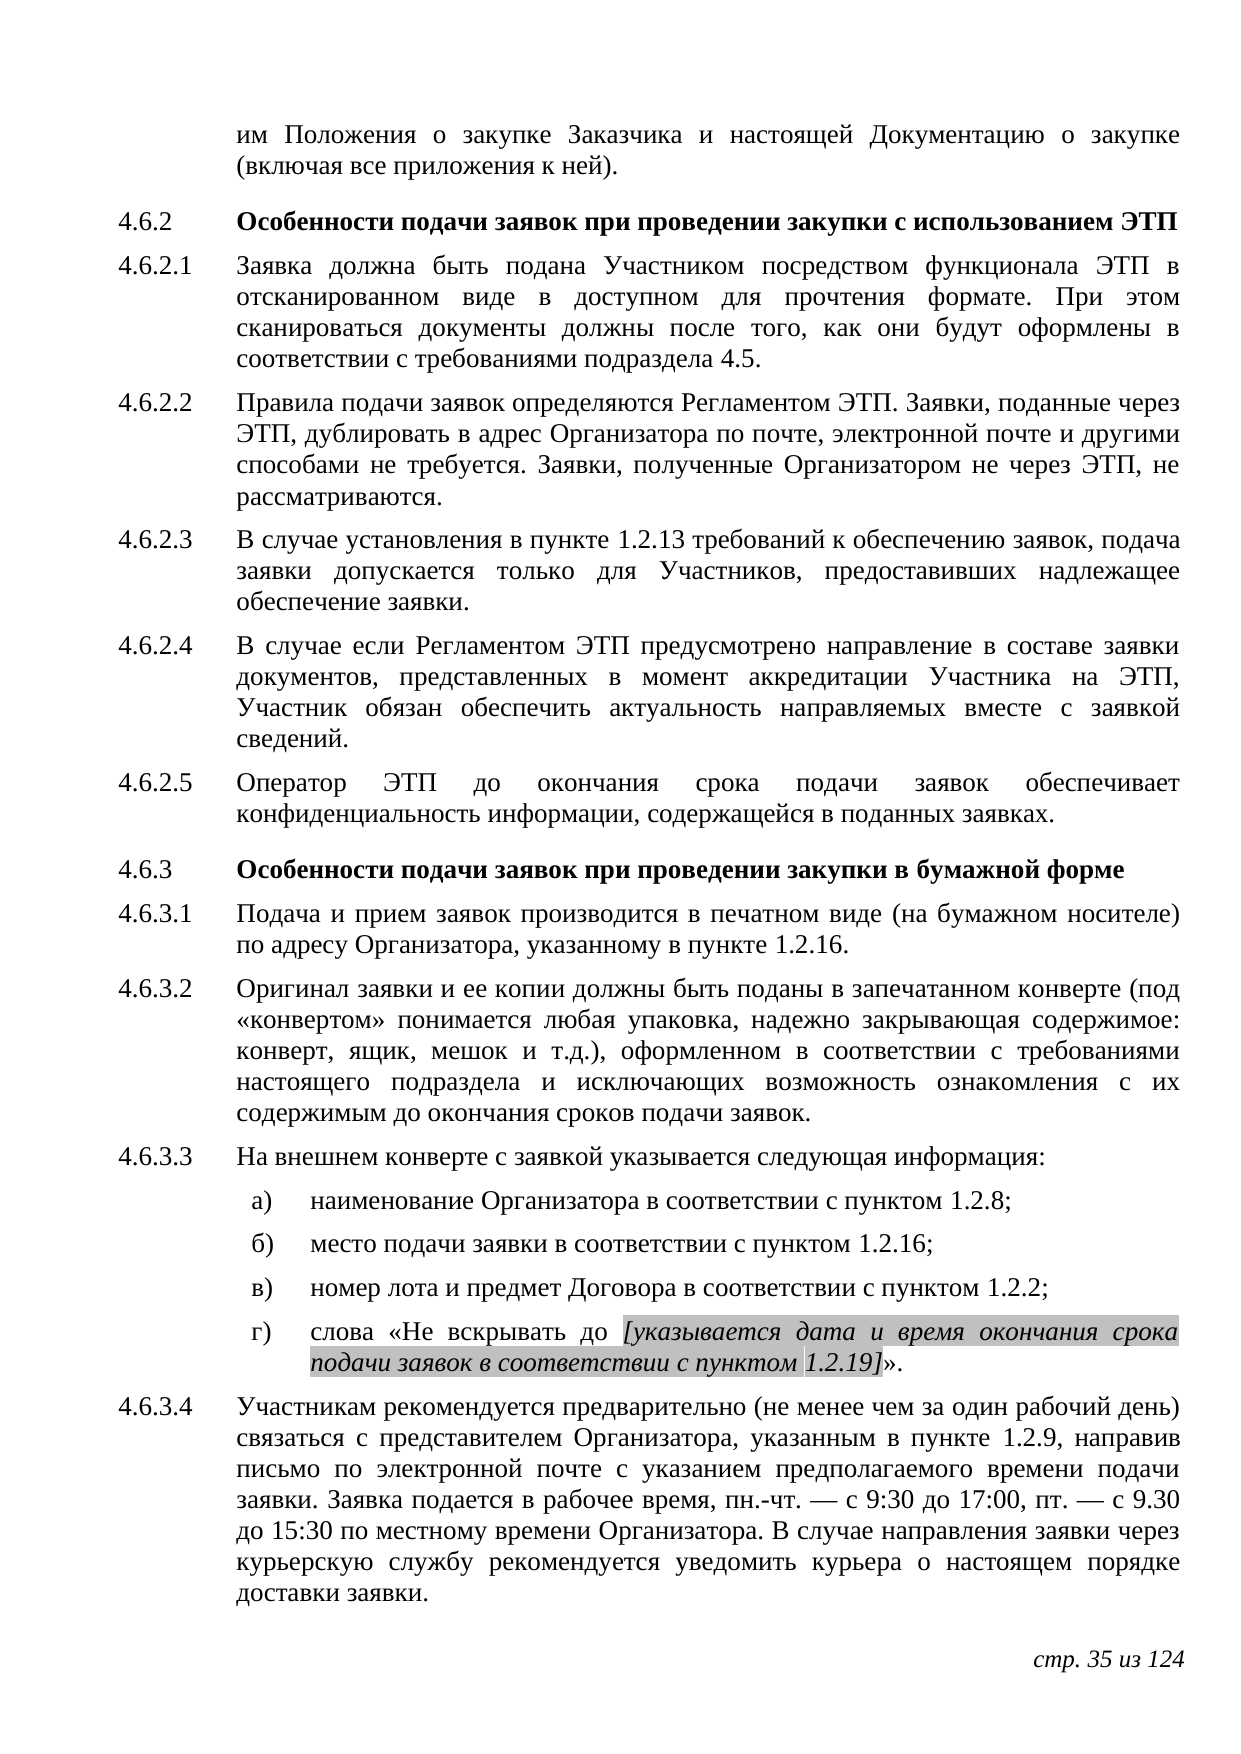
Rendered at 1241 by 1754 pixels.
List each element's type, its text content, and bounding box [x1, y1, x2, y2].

text номер лота и предмет Договора в соответствии с пунктом 1.2.2; [251, 1271, 1181, 1302]
list Подача и прием заявок производится в печатном виде (на бумажном носителе) по адресу Организатора, указанному в пункте 1.2.16. [118, 897, 1181, 959]
list В случае установления в пункте 1.2.13 требований к обеспечению заявок, подача заявки допускается только для Участников, предоставивших надлежащее обеспечение заявки. [118, 523, 1181, 617]
text слова «Не вскрывать до [указывается дата и время окончания срока подачи заявок в соответствии с пунктом 1.2.19]». [251, 1315, 623, 1377]
list Оператор ЭТП до окончания срока подачи заявок обеспечивает конфиденциальность информации, содержащейся в поданных заявках. [118, 766, 1181, 828]
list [118, 118, 1181, 180]
list Заявка должна быть подана Участником посредством функционала ЭТП в отсканированном виде в доступном для прочтения формате. При этом сканироваться документы должны после того, как они будут оформлены в соответствии с требованиями подраздела 4.5. [118, 249, 1181, 374]
text Особенности подачи заявок при проведении закупки с использованием ЭТП [118, 205, 1181, 237]
list В случае если Регламентом ЭТП предусмотрено направление в составе заявки документов, представленных в момент аккредитации Участника на ЭТП, Участник обязан обеспечить актуальность направляемых вместе с заявкой сведений. [118, 629, 1181, 754]
text Особенности подачи заявок при проведении закупки в бумажной форме [118, 853, 1181, 885]
text место подачи заявки в соответствии с пунктом 1.2.16; [251, 1227, 1181, 1259]
list На внешнем конверте с заявкой указывается следующая информация: [118, 1140, 1181, 1171]
text наименование Организатора в соответствии с пунктом 1.2.8; [251, 1184, 1181, 1215]
list Правила подачи заявок определяются Регламентом ЭТП. Заявки, поданные через ЭТП, дублировать в адрес Организатора по почте, электронной почте и другими способами не требуется. Заявки, полученные Организатором не через ЭТП, не рассматриваются. [118, 386, 1181, 511]
list Участникам рекомендуется предварительно (не менее чем за один рабочий день) связаться с представителем Организатора, указанным в пункте 1.2.9, направив письмо по электронной почте с указанием предполагаемого времени подачи заявки. Заявка подается в рабочее время, пн.-чт. — с 9:30 до 17:00, пт. — с 9.30 до 15:30 по местному времени Организатора. В случае направления заявки через курьерскую службу рекомендуется уведомить курьера о настоящем порядке доставки заявки. [118, 1389, 1181, 1608]
text слова «Не вскрывать до [указывается дата и время окончания срока подачи заявок в соответствии с пунктом 1.2.19]». [883, 1315, 1181, 1377]
list Оригинал заявки и ее копии должны быть поданы в запечатанном конверте (под «конвертом» понимается любая упаковка, надежно закрывающая содержимое: конверт, ящик, мешок и т.д.), оформленном в соответствии с требованиями настоящего подраздела и исключающих возможность ознакомления с их содержимым до окончания сроков подачи заявок. [118, 972, 1181, 1128]
